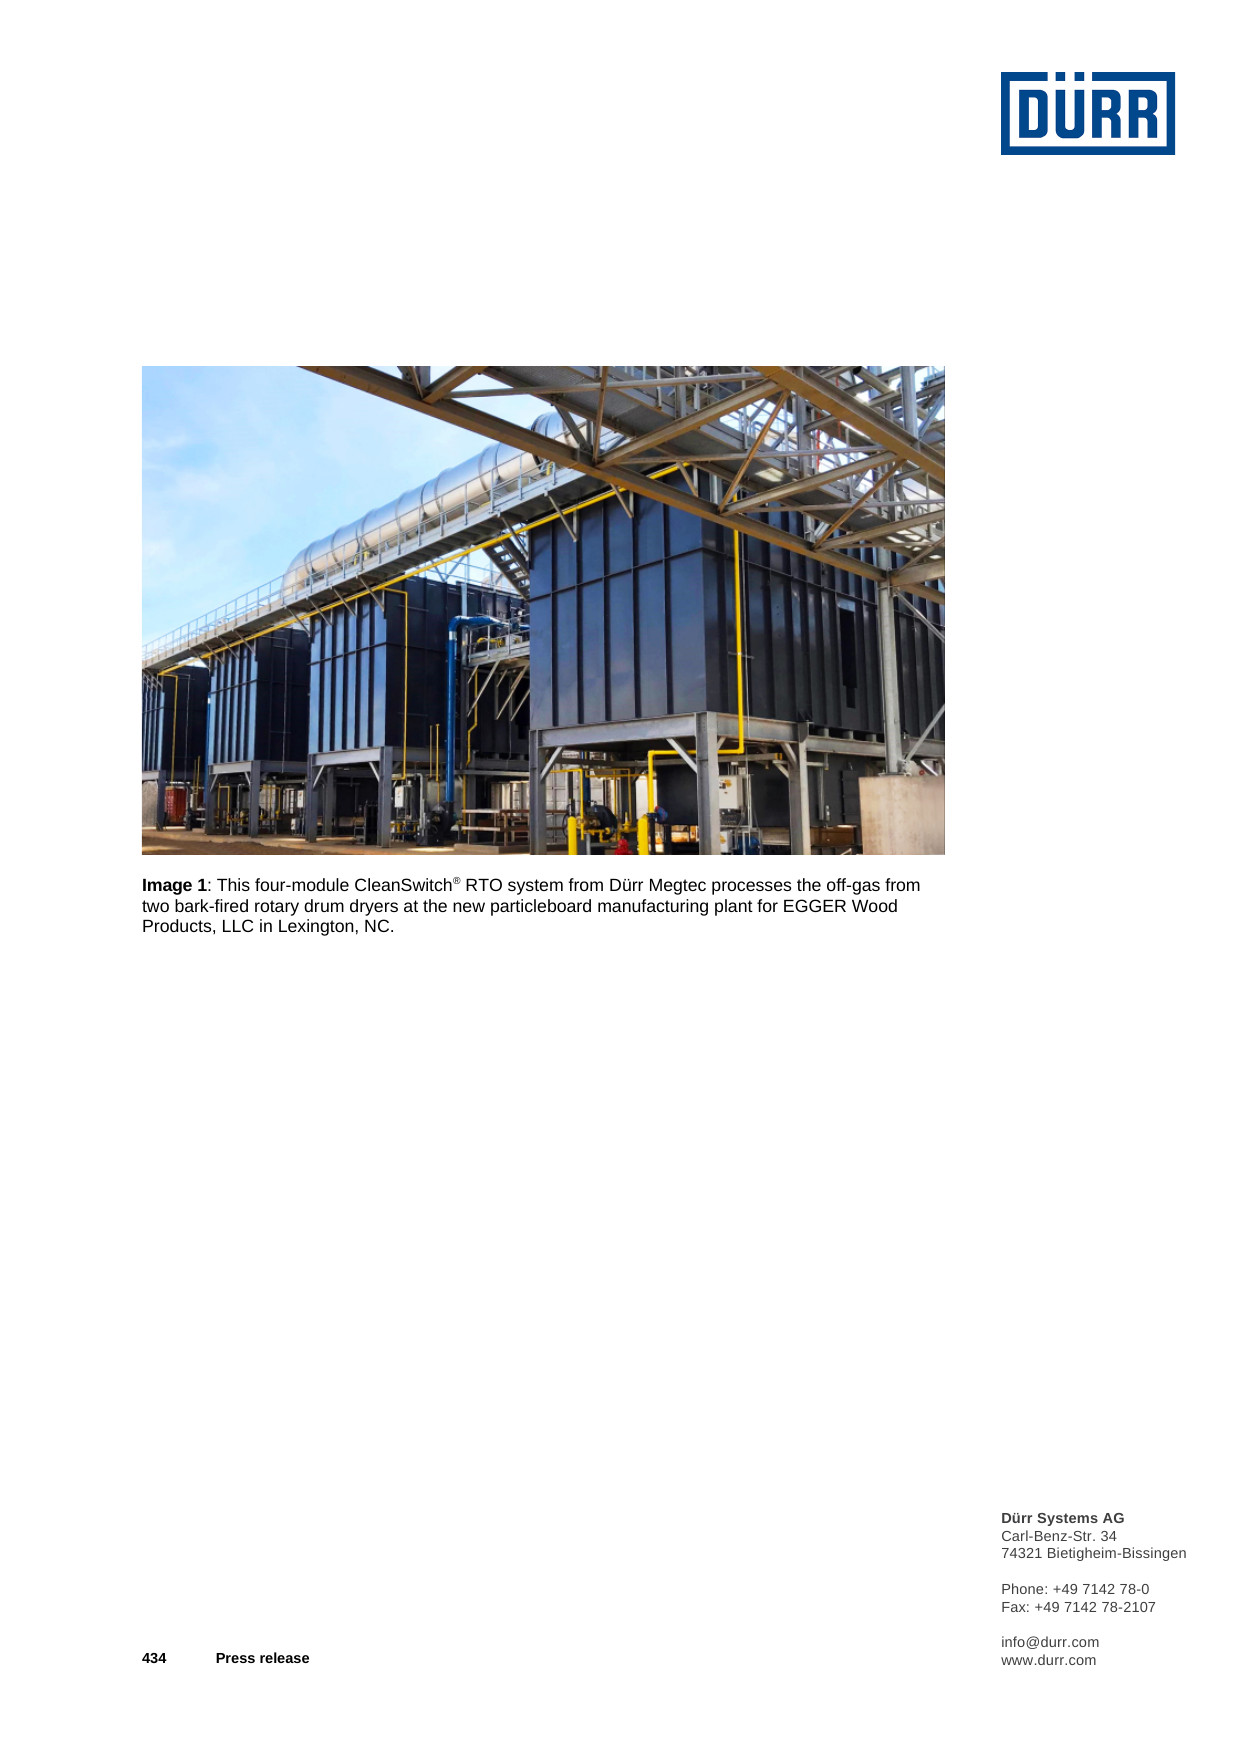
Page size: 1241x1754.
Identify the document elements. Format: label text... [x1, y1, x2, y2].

picture [141, 366, 945, 855]
picture [1001, 72, 1175, 155]
text Image 1: This four-module CleanSwitch® RTO system from Dürr Megtec processes the off-gas from two bark-fired rotary drum dryers at the new particleboard manufacturing plant for EGGER Wood Products, LLC in Lexington, NC. [142, 875, 951, 936]
